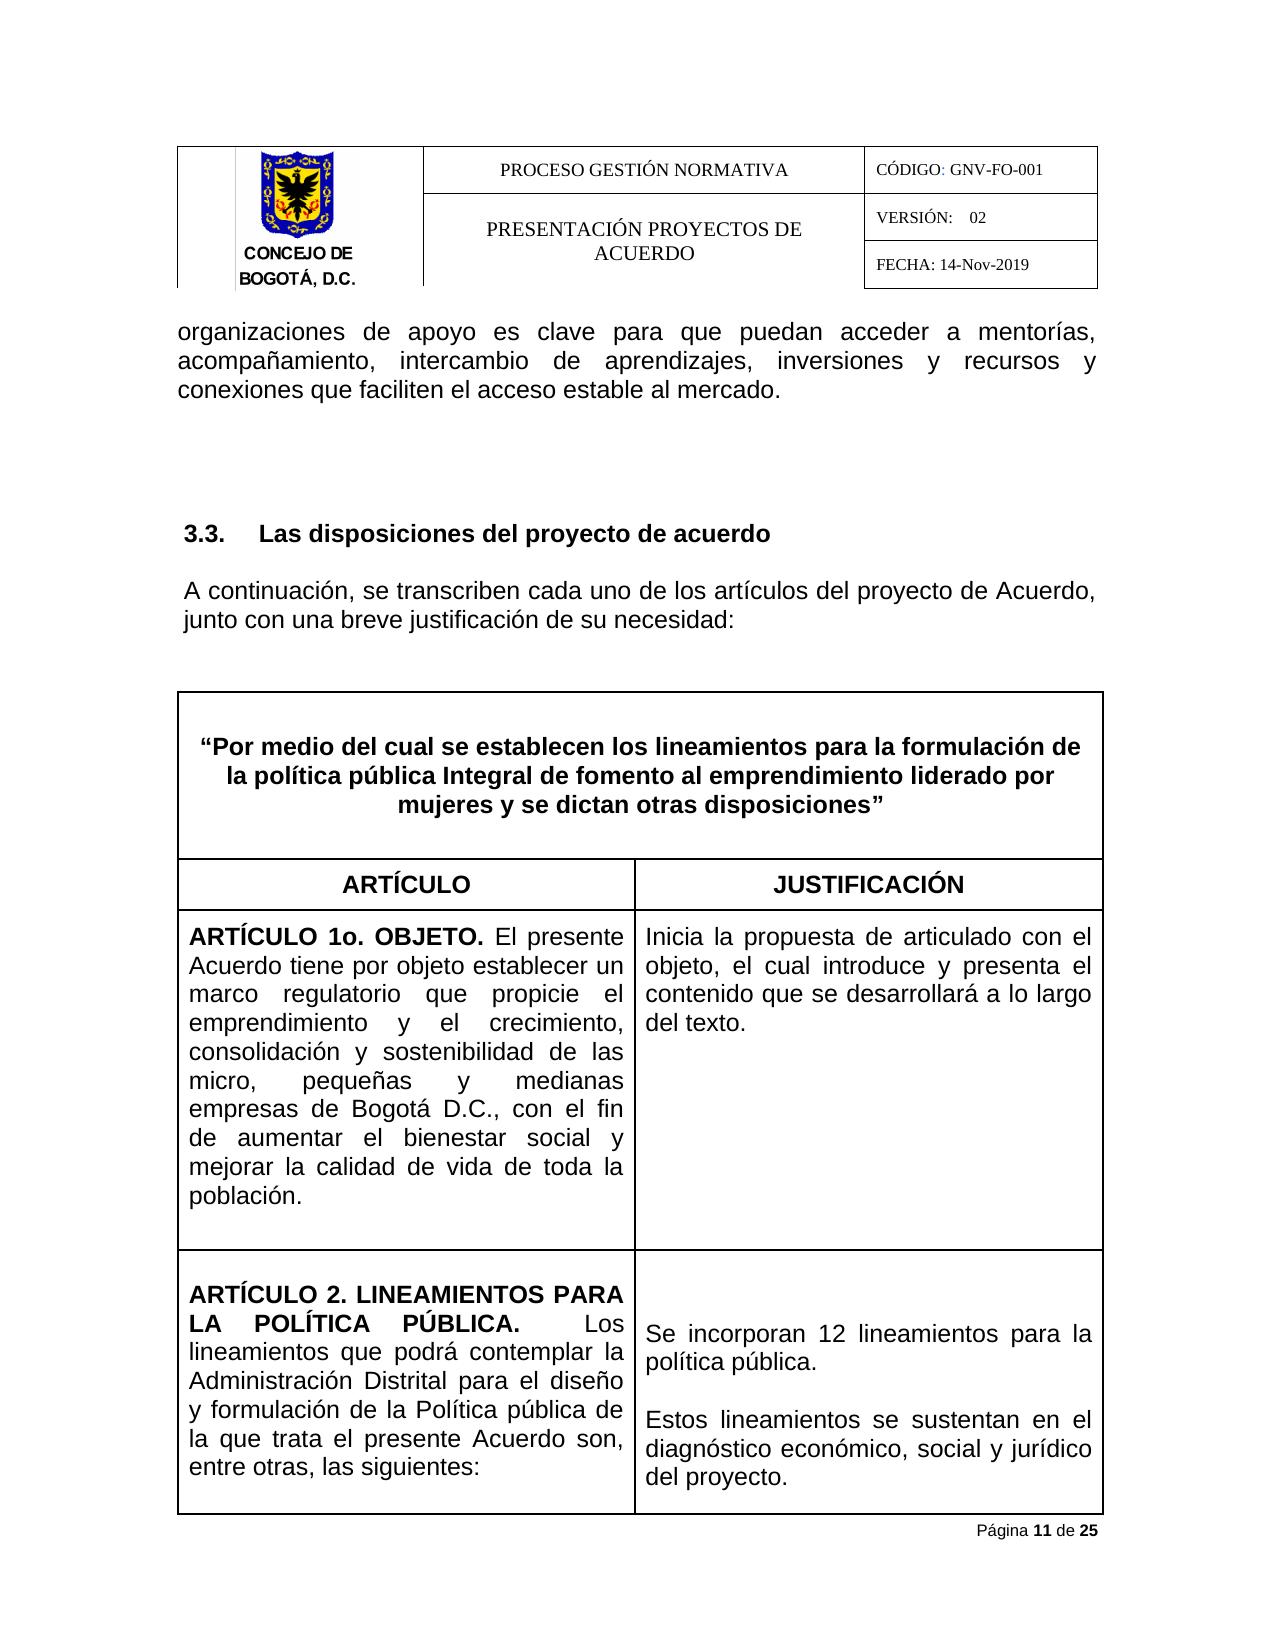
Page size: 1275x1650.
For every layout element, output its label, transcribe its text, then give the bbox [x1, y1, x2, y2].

text A continuación, se transcriben cada uno de los artículos del proyecto de Acuerdo, junto con una breve justificación de su necesidad: [183, 576, 1098, 633]
table_cell Inicia la propuesta de articulado con el objeto, el cual introduce y presenta el contenido que se desarrollará a lo largo del texto. [636, 911, 1102, 1248]
table_cell JUSTIFICACIÓN [636, 860, 1102, 909]
list Las disposiciones del proyecto de acuerdo [183, 518, 1098, 547]
picture [234, 147, 359, 291]
table_header “Por medio del cual se establecen los lineamientos para la formulación de la política pública Integral de fomento al emprendimiento liderado por mujeres y se dictan otras disposiciones” [179, 693, 1102, 858]
table_cell ARTÍCULO 1o. OBJETO. El presente Acuerdo tiene por objeto establecer un marco regulatorio que propicie el emprendimiento y el crecimiento, consolidación y sostenibilidad de las micro, pequeñas y medianas empresas de Bogotá D.C., con el fin de aumentar el bienestar social y mejorar la calidad de vida de toda la población. [179, 911, 634, 1248]
table_cell ARTÍCULO [179, 860, 634, 909]
